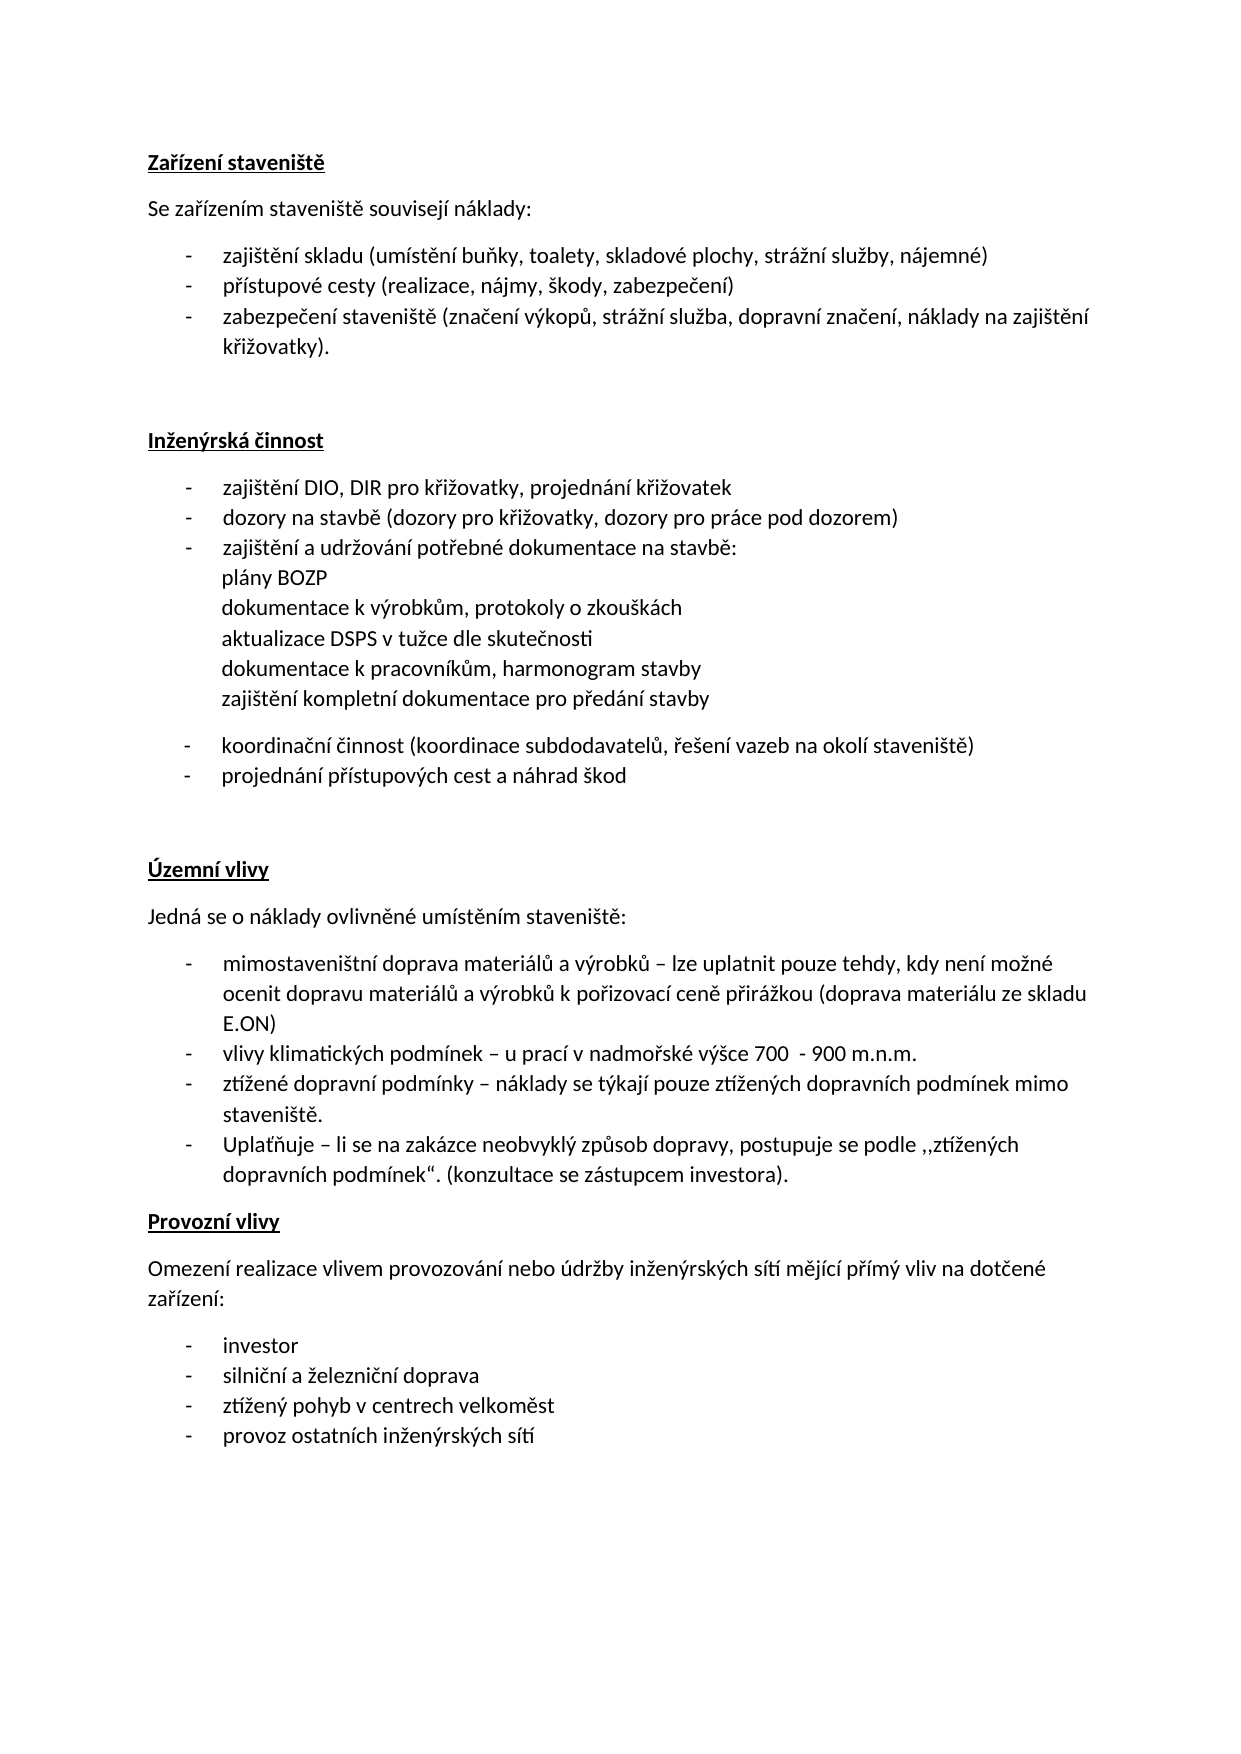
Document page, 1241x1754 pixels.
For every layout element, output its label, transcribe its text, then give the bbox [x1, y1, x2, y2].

list zajištění skladu (umístění buňky, toalety, skladové plochy, strážní služby, nájemné) [185, 241, 1093, 269]
list mimostaveništní doprava materiálů a výrobků – lze uplatnit pouze tehdy, kdy není možné ocenit dopravu materiálů a výrobků k pořizovací ceně přirážkou (doprava materiálu ze skladu E.ON) [185, 949, 1093, 1037]
text Zařízení staveniště [148, 148, 1093, 176]
list zajištění DIO, DIR pro křižovatky, projednání křižovatek [185, 473, 1093, 501]
text Omezení realizace vlivem provozování nebo údržby inženýrských sítí mějící přímý vliv na dotčené zařízení: [148, 1254, 1093, 1312]
text Inženýrská činnost [148, 426, 1093, 454]
list zajištění a udržování potřebné dokumentace na stavbě: [185, 533, 1093, 561]
list aktualizace DSPS v tužce dle skutečnosti [221, 624, 1093, 652]
list silniční a železniční doprava [185, 1361, 1093, 1389]
list zabezpečení staveniště (značení výkopů, strážní služba, dopravní značení, náklady na zajištění křižovatky). [185, 302, 1093, 360]
list Uplaťňuje – li se na zakázce neobvyklý způsob dopravy, postupuje se podle ,,ztížených dopravních podmínek“. (konzultace se zástupcem investora). [185, 1130, 1093, 1188]
text Se zařízením staveniště souvisejí náklady: [148, 194, 1093, 222]
list zajištění kompletní dokumentace pro předání stavby [221, 684, 1093, 712]
list ztížený pohyb v centrech velkoměst [185, 1391, 1093, 1419]
list provoz ostatních inženýrských sítí [185, 1422, 1093, 1449]
text Jedná se o náklady ovlivněné umístěním staveniště: [148, 902, 1093, 930]
list dokumentace k výrobkům, protokoly o zkouškách [221, 593, 1093, 621]
list investor [185, 1331, 1093, 1359]
list přístupové cesty (realizace, nájmy, škody, zabezpečení) [185, 272, 1093, 299]
list plány BOZP [221, 563, 1093, 591]
text Provozní vlivy [148, 1207, 1093, 1235]
text Územní vlivy [148, 855, 1093, 883]
list ztížené dopravní podmínky – náklady se týkají pouze ztížených dopravních podmínek mimo staveniště. [185, 1069, 1093, 1128]
text - koordinační činnost (koordinace subdodavatelů, řešení vazeb na okolí staveniště) [148, 731, 1093, 759]
text - projednání přístupových cest a náhrad škod [148, 761, 1093, 789]
list dozory na stavbě (dozory pro křižovatky, dozory pro práce pod dozorem) [185, 503, 1093, 531]
list vlivy klimatických podmínek – u prací v nadmořské výšce 700 - 900 m.n.m. [185, 1039, 1093, 1067]
list dokumentace k pracovníkům, harmonogram stavby [221, 654, 1093, 682]
